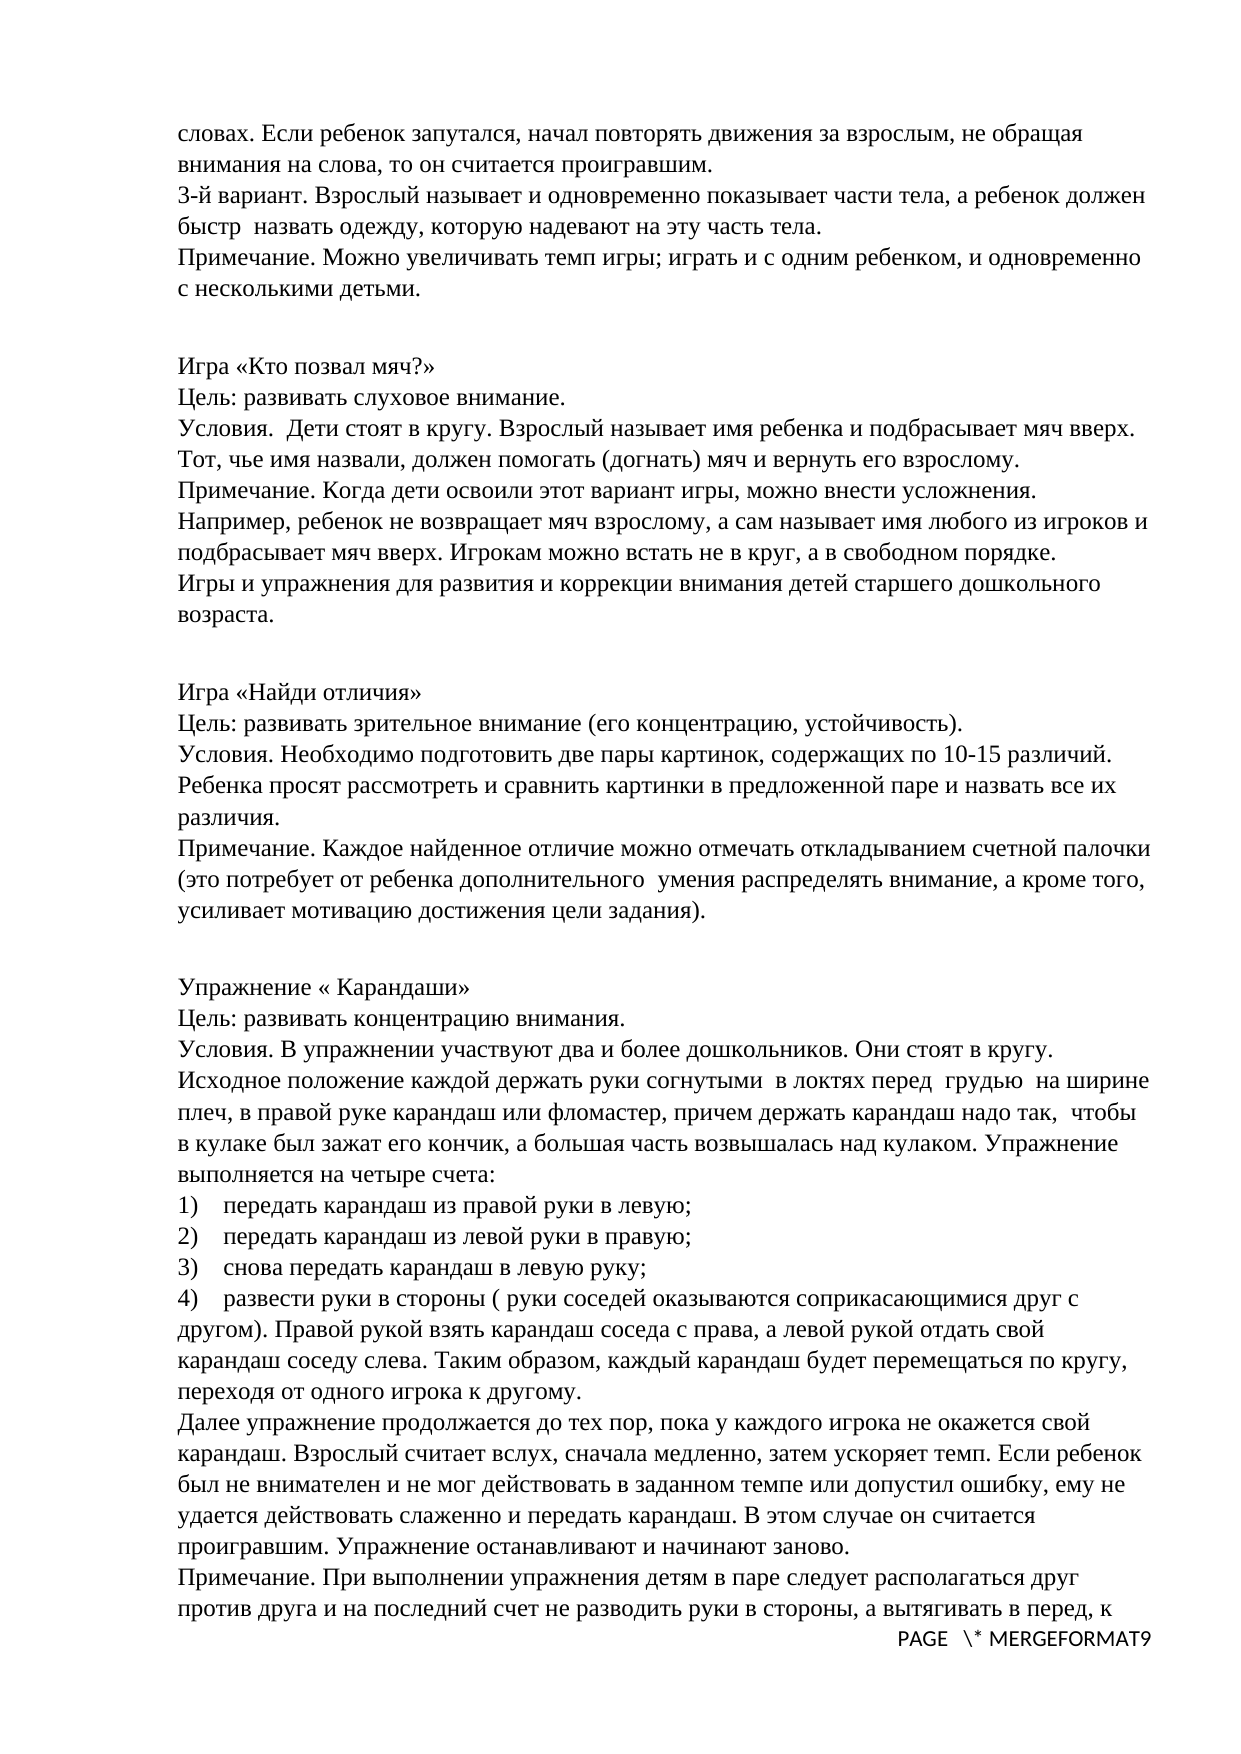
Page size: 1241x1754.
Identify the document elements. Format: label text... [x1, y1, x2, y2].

text Игра «Найди отличия» Цель: развивать зрительное внимание (его концентрацию, устойчивость). Условия. Необходимо подготовить две пары картинок, содержащих по 10-15 различий. Ребенка просят рассмотреть и сравнить картинки в предложенной паре и назвать все их различия. Примечание. Каждое найденное отличие можно отмечать откладыванием счетной палочки (это потребует от ребенка дополнительного умения распределять внимание, а кроме того, усиливает мотивацию достижения цели задания). [177, 677, 1152, 954]
text Игра «Кто позвал мяч?» Цель: развивать слуховое внимание. Условия. Дети стоят в кругу. Взрослый называет имя ребенка и подбрасывает мяч вверх. Тот, чье имя назвали, должен помогать (догнать) мяч и вернуть его взрослому. Примечание. Когда дети освоили этот вариант игры, можно внести усложнения. Например, ребенок не возвращает мяч взрослому, а сам называет имя любого из игроков и подбрасывает мяч вверх. Игрокам можно встать не в круг, а в свободном порядке. Игры и упражнения для развития и коррекции внимания детей старшего дошкольного возраста. [177, 351, 1152, 658]
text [177, 972, 1152, 1622]
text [177, 118, 1152, 332]
